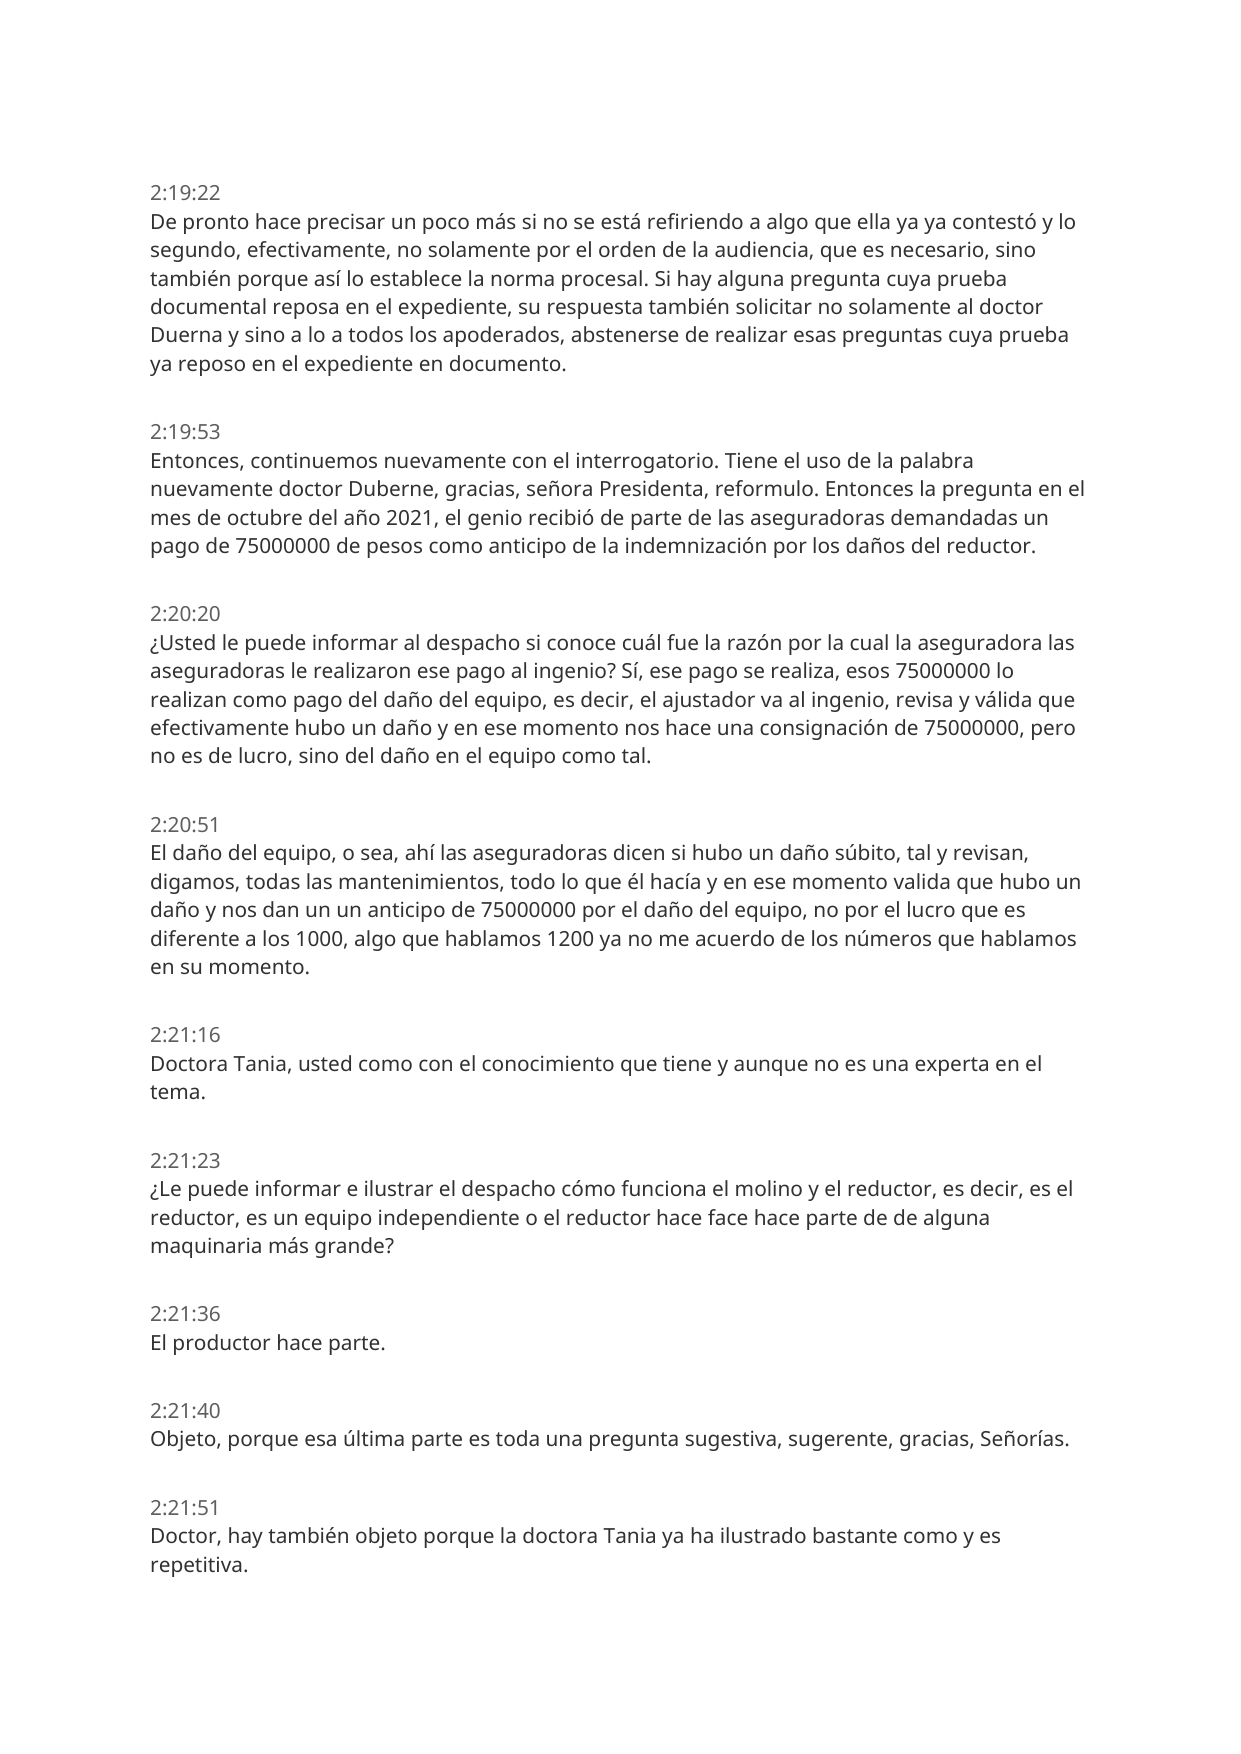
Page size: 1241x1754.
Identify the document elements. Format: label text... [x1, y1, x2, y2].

text 2:19:53 Entonces, continuemos nuevamente con el interrogatorio. Tiene el uso de la palabra nuevamente doctor Duberne, gracias, señora Presidenta, reformulo. Entonces la pregunta en el mes de octubre del año 2021, el genio recibió de parte de las aseguradoras demandadas un pago de 75000000 de pesos como anticipo de la indemnización por los daños del reductor. [150, 389, 1090, 559]
text 2:21:16 Doctora Tania, usted como con el conocimiento que tiene y aunque no es una experta en el tema. [150, 992, 1090, 1106]
text 2:20:20 ¿Usted le puede informar al despacho si conoce cuál fue la razón por la cual la aseguradora las aseguradoras le realizaron ese pago al ingenio? Sí, ese pago se realiza, esos 75000000 lo realizan como pago del daño del equipo, es decir, el ajustador va al ingenio, revisa y válida que efectivamente hubo un daño y en ese momento nos hace una consignación de 75000000, pero no es de lucro, sino del daño en el equipo como tal. [150, 571, 1090, 770]
text 2:21:36 El productor hace parte. [150, 1271, 1090, 1356]
text 2:21:23 ¿Le puede informar e ilustrar el despacho cómo funciona el molino y el reductor, es decir, es el reductor, es un equipo independiente o el reductor hace face hace parte de de alguna maquinaria más grande? [150, 1117, 1090, 1259]
text 2:19:22 De pronto hace precisar un poco más si no se está refiriendo a algo que ella ya ya contestó y lo segundo, efectivamente, no solamente por el orden de la audiencia, que es necesario, sino también porque así lo establece la norma procesal. Si hay alguna pregunta cuya prueba documental reposa en el expediente, su respuesta también solicitar no solamente al doctor Duerna y sino a lo a todos los apoderados, abstenerse de realizar esas preguntas cuya prueba ya reposo en el expediente en documento. [150, 150, 1090, 377]
text 2:20:51 El daño del equipo, o sea, ahí las aseguradoras dicen si hubo un daño súbito, tal y revisan, digamos, todas las mantenimientos, todo lo que él hacía y en ese momento valida que hubo un daño y nos dan un un anticipo de 75000000 por el daño del equipo, no por el lucro que es diferente a los 1000, algo que hablamos 1200 ya no me acuerdo de los números que hablamos en su momento. [150, 782, 1090, 981]
text 2:21:40 Objeto, porque esa última parte es toda una pregunta sugestiva, sugerente, gracias, Señorías. [150, 1368, 1090, 1453]
text 2:21:51 Doctor, hay también objeto porque la doctora Tania ya ha ilustrado bastante como y es repetitiva. [150, 1464, 1090, 1578]
